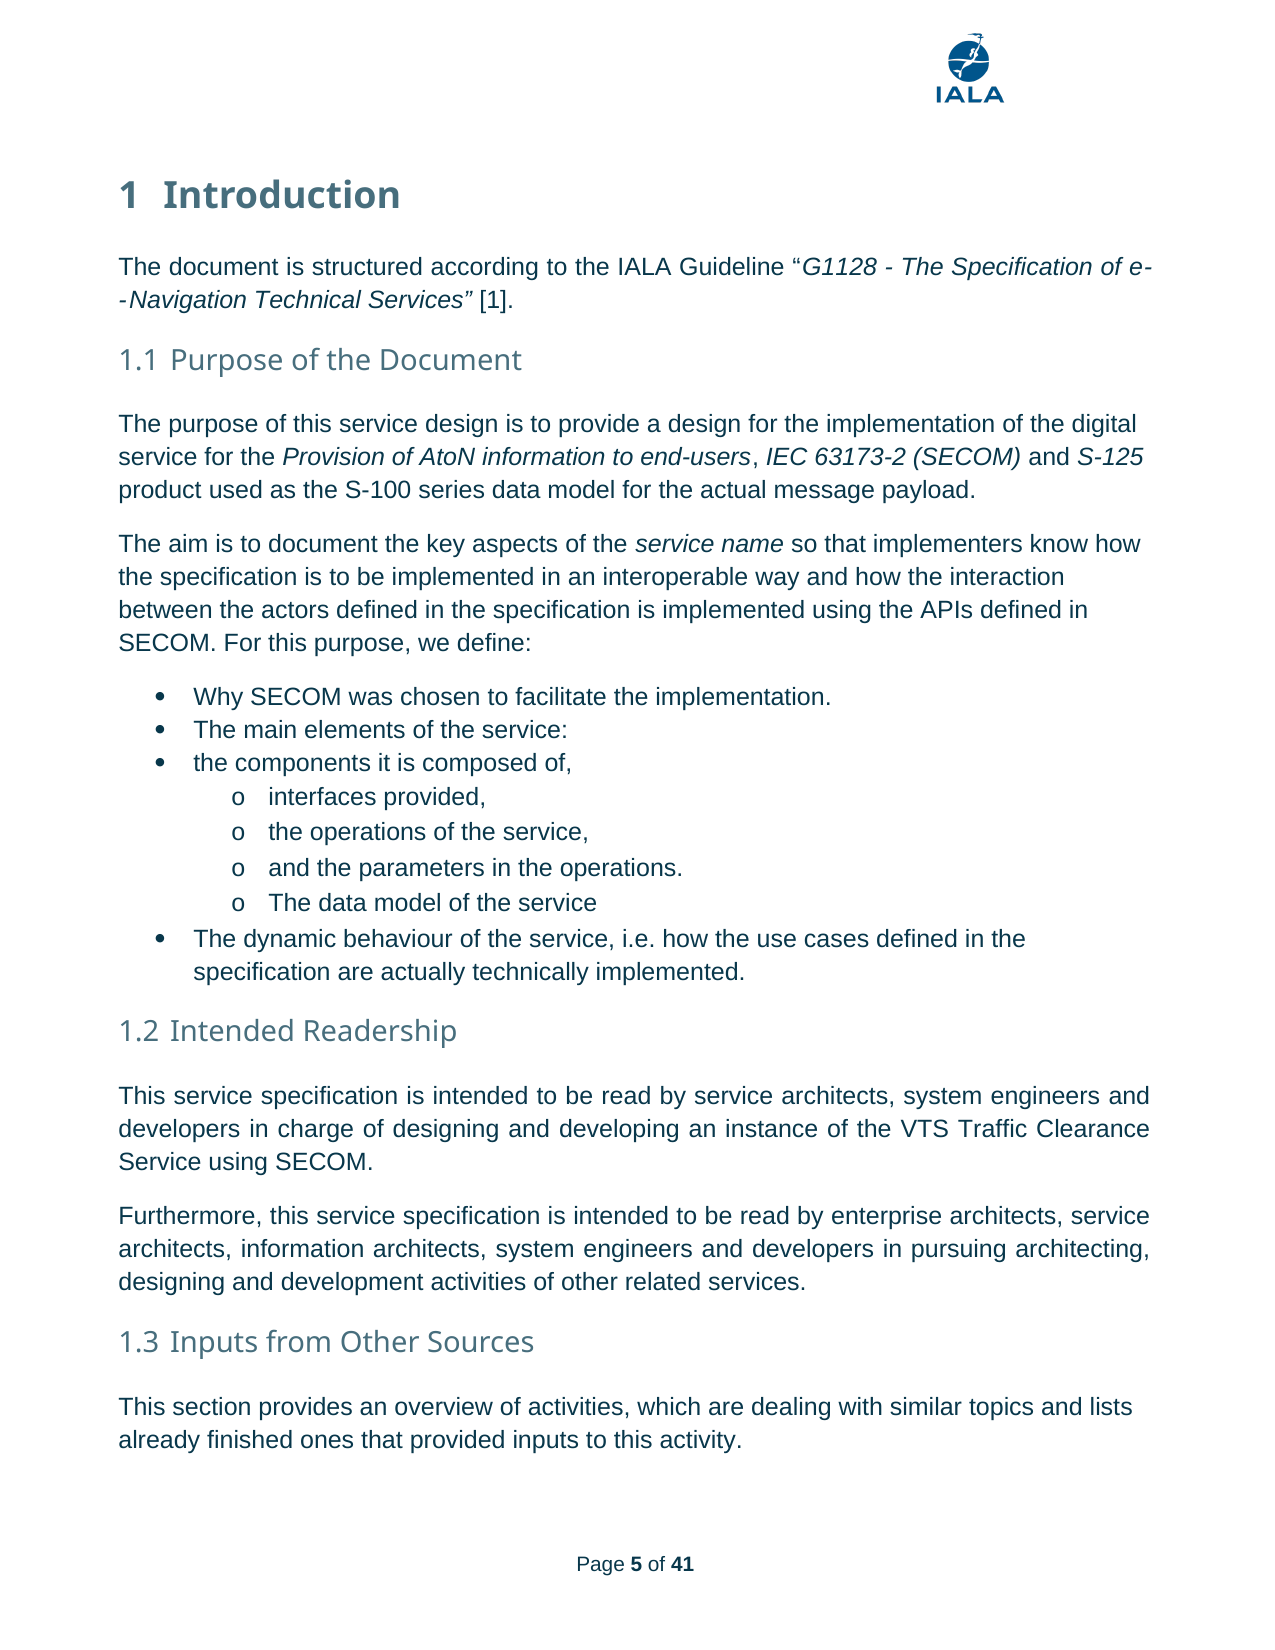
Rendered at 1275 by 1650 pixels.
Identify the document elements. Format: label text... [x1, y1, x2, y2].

text The purpose of this service design is to provide a design for the implementation of the digital service for the Provision of AtoN information to end-users, IEC 63173-2 (SECOM) and S-125 product used as the S-100 series data model for the actual message payload. [118, 409, 1152, 504]
picture [921, 25, 1016, 118]
subtitle Introduction [118, 168, 1152, 219]
subtitle Intended Readership [118, 1011, 1152, 1050]
text Furthermore, this service specification is intended to be read by enterprise architects, service architects, information architects, system engineers and developers in pursuing architecting, designing and development activities of other related services. [118, 1201, 1152, 1296]
text This service specification is intended to be read by service architects, system engineers and developers in charge of designing and developing an instance of the VTS Traffic Clearance Service using SECOM. [118, 1081, 1152, 1176]
list the operations of the service, [231, 817, 1152, 848]
subtitle Inputs from Other Sources [118, 1321, 1152, 1361]
list interfaces provided, [231, 782, 1152, 812]
text This section provides an overview of activities, which are dealing with similar topics and lists already finished ones that provided inputs to this activity. [118, 1392, 1152, 1453]
text The document is structured according to the IALA Guideline “G1128 - The Specification of e-Navigation Technical Services” . [118, 252, 1152, 314]
subtitle Purpose of the Document [118, 339, 1152, 378]
list and the parameters in the operations. [231, 853, 1152, 883]
list The main elements of the service: [156, 715, 1152, 744]
list The dynamic behaviour of the service, i.e. how the use cases defined in the specification are actually technically implemented. [156, 924, 1152, 986]
list the components it is composed of, [156, 748, 1152, 777]
text The aim is to document the key aspects of the service name so that implementers know how the specification is to be implemented in an interoperable way and how the interaction between the actors defined in the specification is implemented using the APIs defined in SECOM. For this purpose, we define: [118, 529, 1152, 657]
list Why SECOM was chosen to facilitate the implementation. [156, 682, 1152, 711]
list The data model of the service [231, 888, 1152, 919]
